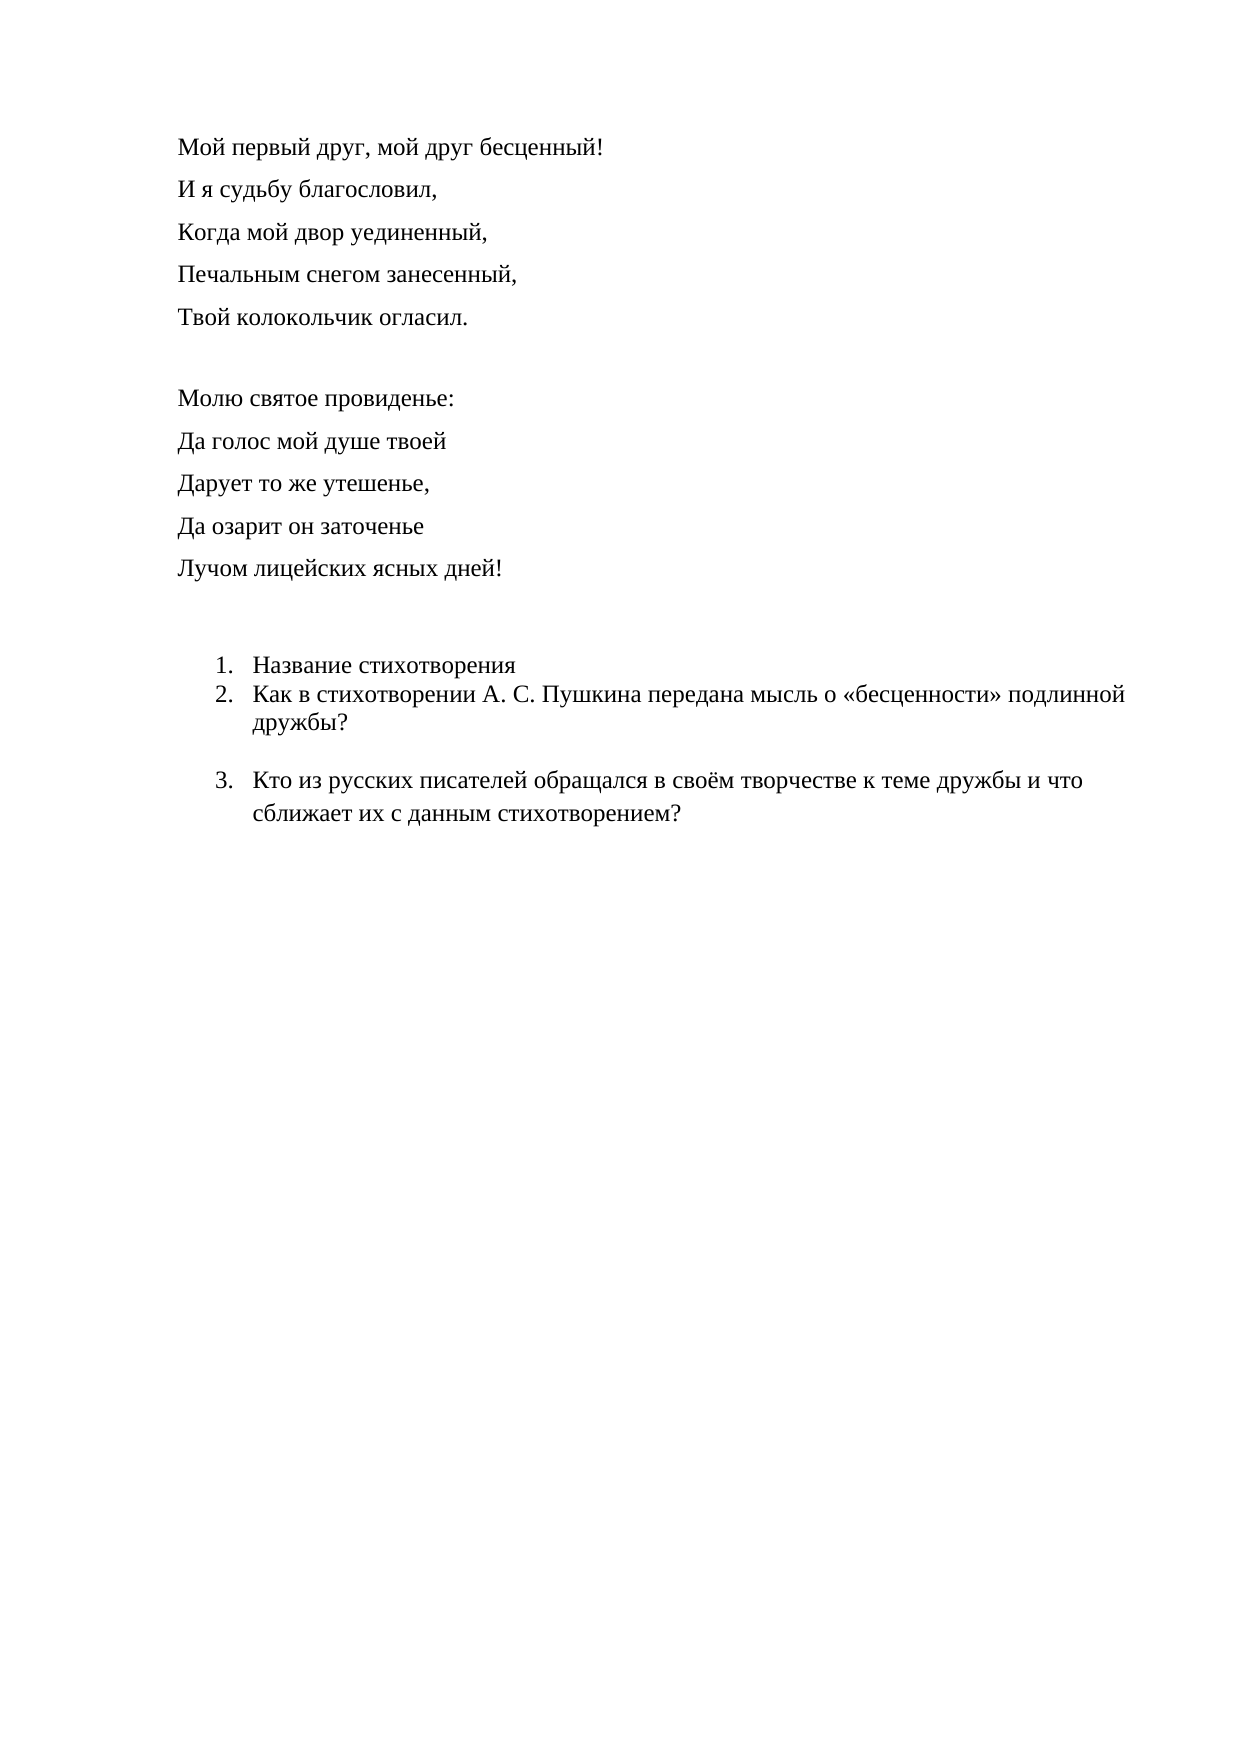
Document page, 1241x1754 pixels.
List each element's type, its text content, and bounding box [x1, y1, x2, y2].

list Название стихотворения [215, 650, 1152, 679]
text Молю святое провиденье: Да голос мой душе твоей Дарует то же утешенье, Да озарит он заточенье Лучом лицейских ясных дней! [177, 370, 1152, 582]
list Как в стихотворении А. С. Пушкина передана мысль о «бесценности» подлинной дружбы? [215, 679, 1152, 736]
list Кто из русских писателей обращался в своём творчестве к теме дружбы и что сближает их с данным стихотворением? [215, 765, 1152, 827]
text Мой первый друг, мой друг бесценный! И я судьбу благословил, Когда мой двор уединенный, Печальным снегом занесенный, Твой колокольчик огласил. [177, 118, 1152, 331]
